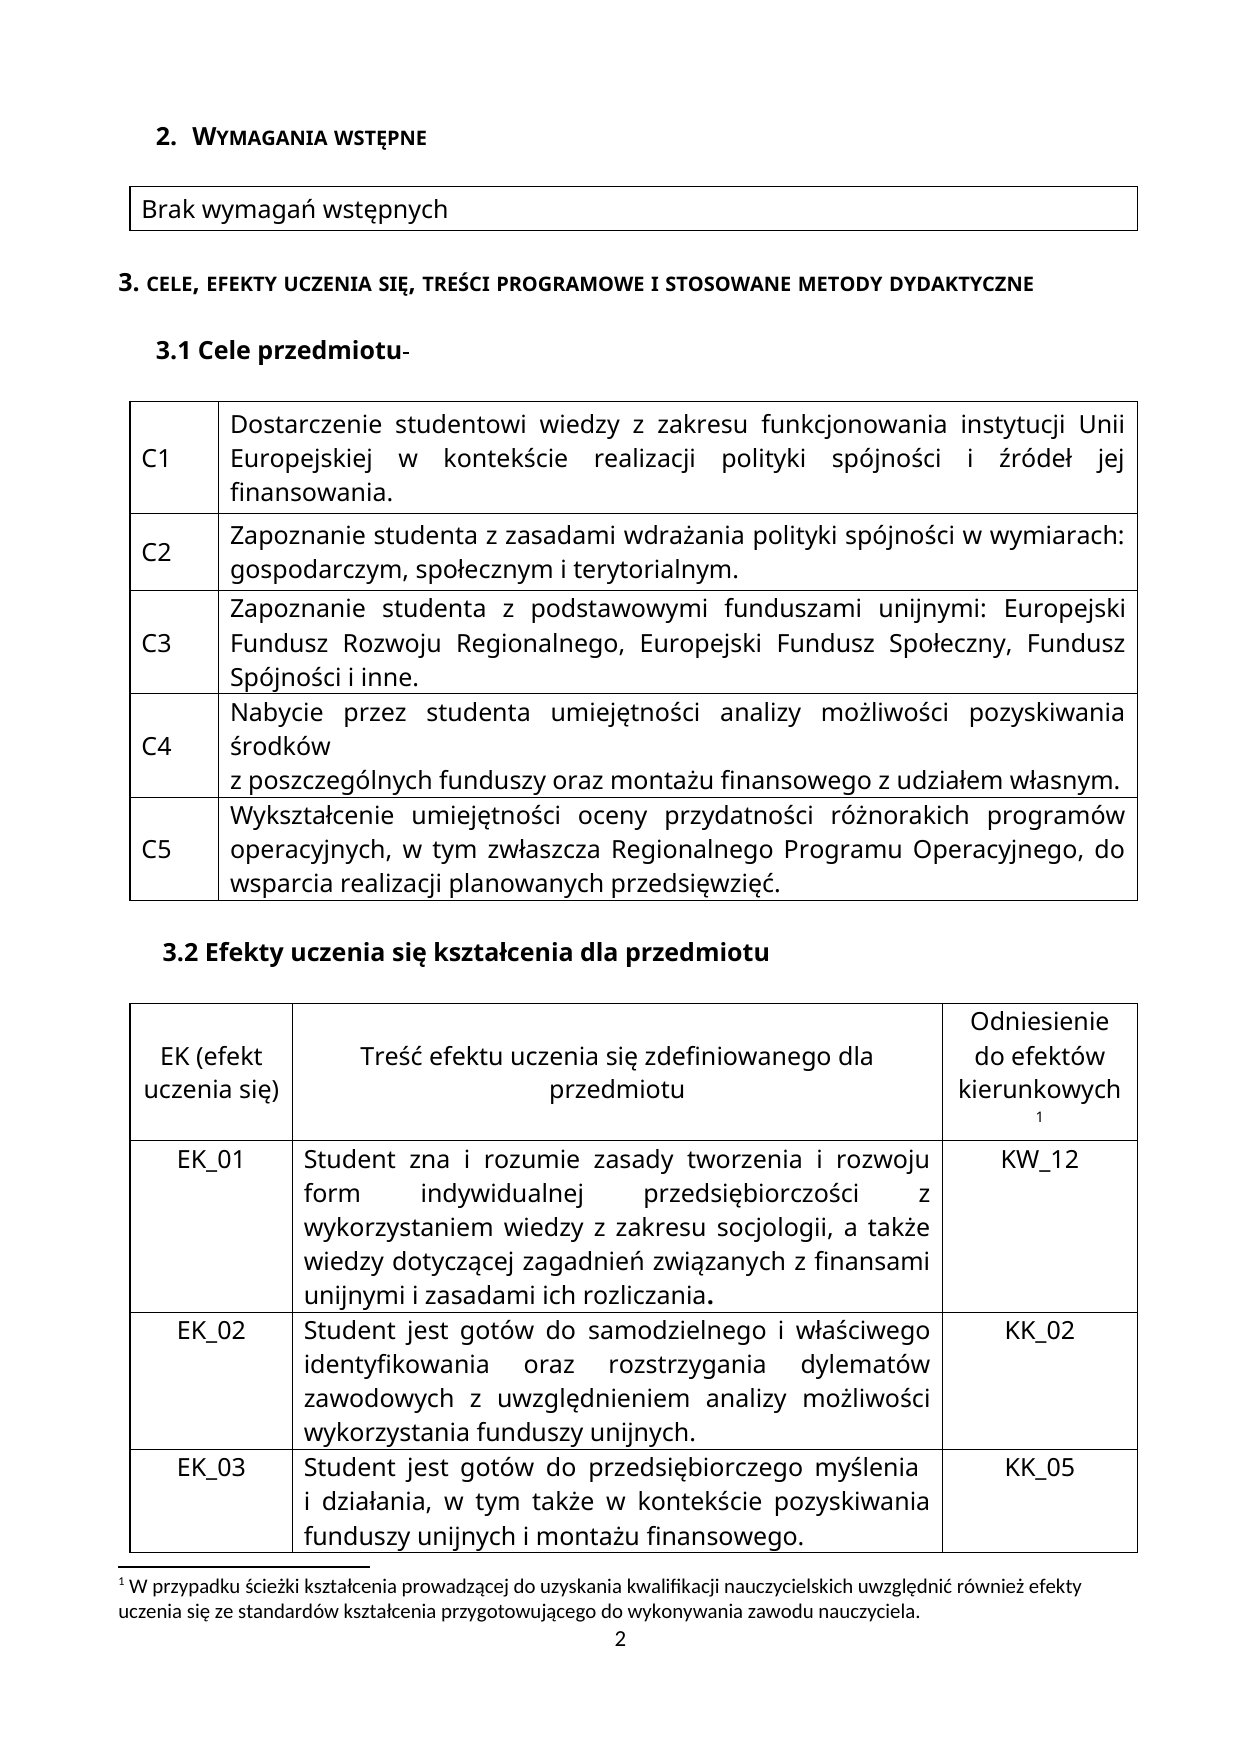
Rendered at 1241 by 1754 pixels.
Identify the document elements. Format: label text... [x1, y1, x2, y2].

table_cell Zapoznanie studenta z podstawowymi funduszami unijnymi: Europejski Fundusz Rozwoju Regionalnego, Europejski Fundusz Społeczny, Fundusz Spójności i inne. [219, 591, 1137, 693]
table_cell Zapoznanie studenta z zasadami wdrażania polityki spójności w wymiarach: gospodarczym, społecznym i terytorialnym. [219, 514, 1137, 590]
table_cell EK_03 [131, 1450, 292, 1552]
table_cell KW_12 [943, 1141, 1137, 1312]
text 3.1 Cele przedmiotu [156, 333, 1122, 367]
table_header EK (efekt uczenia się) [131, 1004, 292, 1140]
table_cell EK_01 [131, 1141, 292, 1312]
table_cell C2 [131, 514, 218, 590]
table_cell EK_02 [131, 1313, 292, 1449]
table_cell Wykształcenie umiejętności oceny przydatności różnorakich programów operacyjnych, w tym zwłaszcza Regionalnego Programu Operacyjnego, do wsparcia realizacji planowanych przedsięwzięć. [219, 798, 1137, 900]
table_header Dostarczenie studentowi wiedzy z zakresu funkcjonowania instytucji Unii Europejskiej w kontekście realizacji polityki spójności i źródeł jej finansowania. [219, 402, 1137, 513]
list Wymagania wstępne [156, 118, 1122, 152]
table_cell C3 [131, 591, 218, 693]
table_cell Nabycie przez studenta umiejętności analizy możliwości pozyskiwania środków z poszczególnych funduszy oraz montażu finansowego z udziałem własnym. [219, 694, 1137, 797]
text 3. cele, efekty uczenia się, treści programowe i stosowane metody dydaktyczne [118, 265, 1122, 299]
table_header Treść efektu uczenia się zdefiniowanego dla przedmiotu [293, 1004, 942, 1140]
table_header Odniesienie do efektów kierunkowych [943, 1004, 1137, 1140]
text 3.2 Efekty uczenia się kształcenia dla przedmiotu [162, 935, 1122, 969]
table_header C1 [131, 402, 218, 513]
table_cell Student jest gotów do przedsiębiorczego myślenia i działania, w tym także w kontekście pozyskiwania funduszy unijnych i montażu finansowego. [293, 1450, 942, 1552]
table_cell C4 [131, 694, 218, 797]
table_cell C5 [131, 798, 218, 900]
table_cell KK_02 [943, 1313, 1137, 1449]
table_cell Student zna i rozumie zasady tworzenia i rozwoju form indywidualnej przedsiębiorczości z wykorzystaniem wiedzy z zakresu socjologii, a także wiedzy dotyczącej zagadnień związanych z finansami unijnymi i zasadami ich rozliczania. [293, 1141, 942, 1312]
table_cell Student jest gotów do samodzielnego i właściwego identyfikowania oraz rozstrzygania dylematów zawodowych z uwzględnieniem analizy możliwości wykorzystania funduszy unijnych. [293, 1313, 942, 1449]
table_header Brak wymagań wstępnych [131, 187, 1137, 230]
table_cell KK_05 [943, 1450, 1137, 1552]
